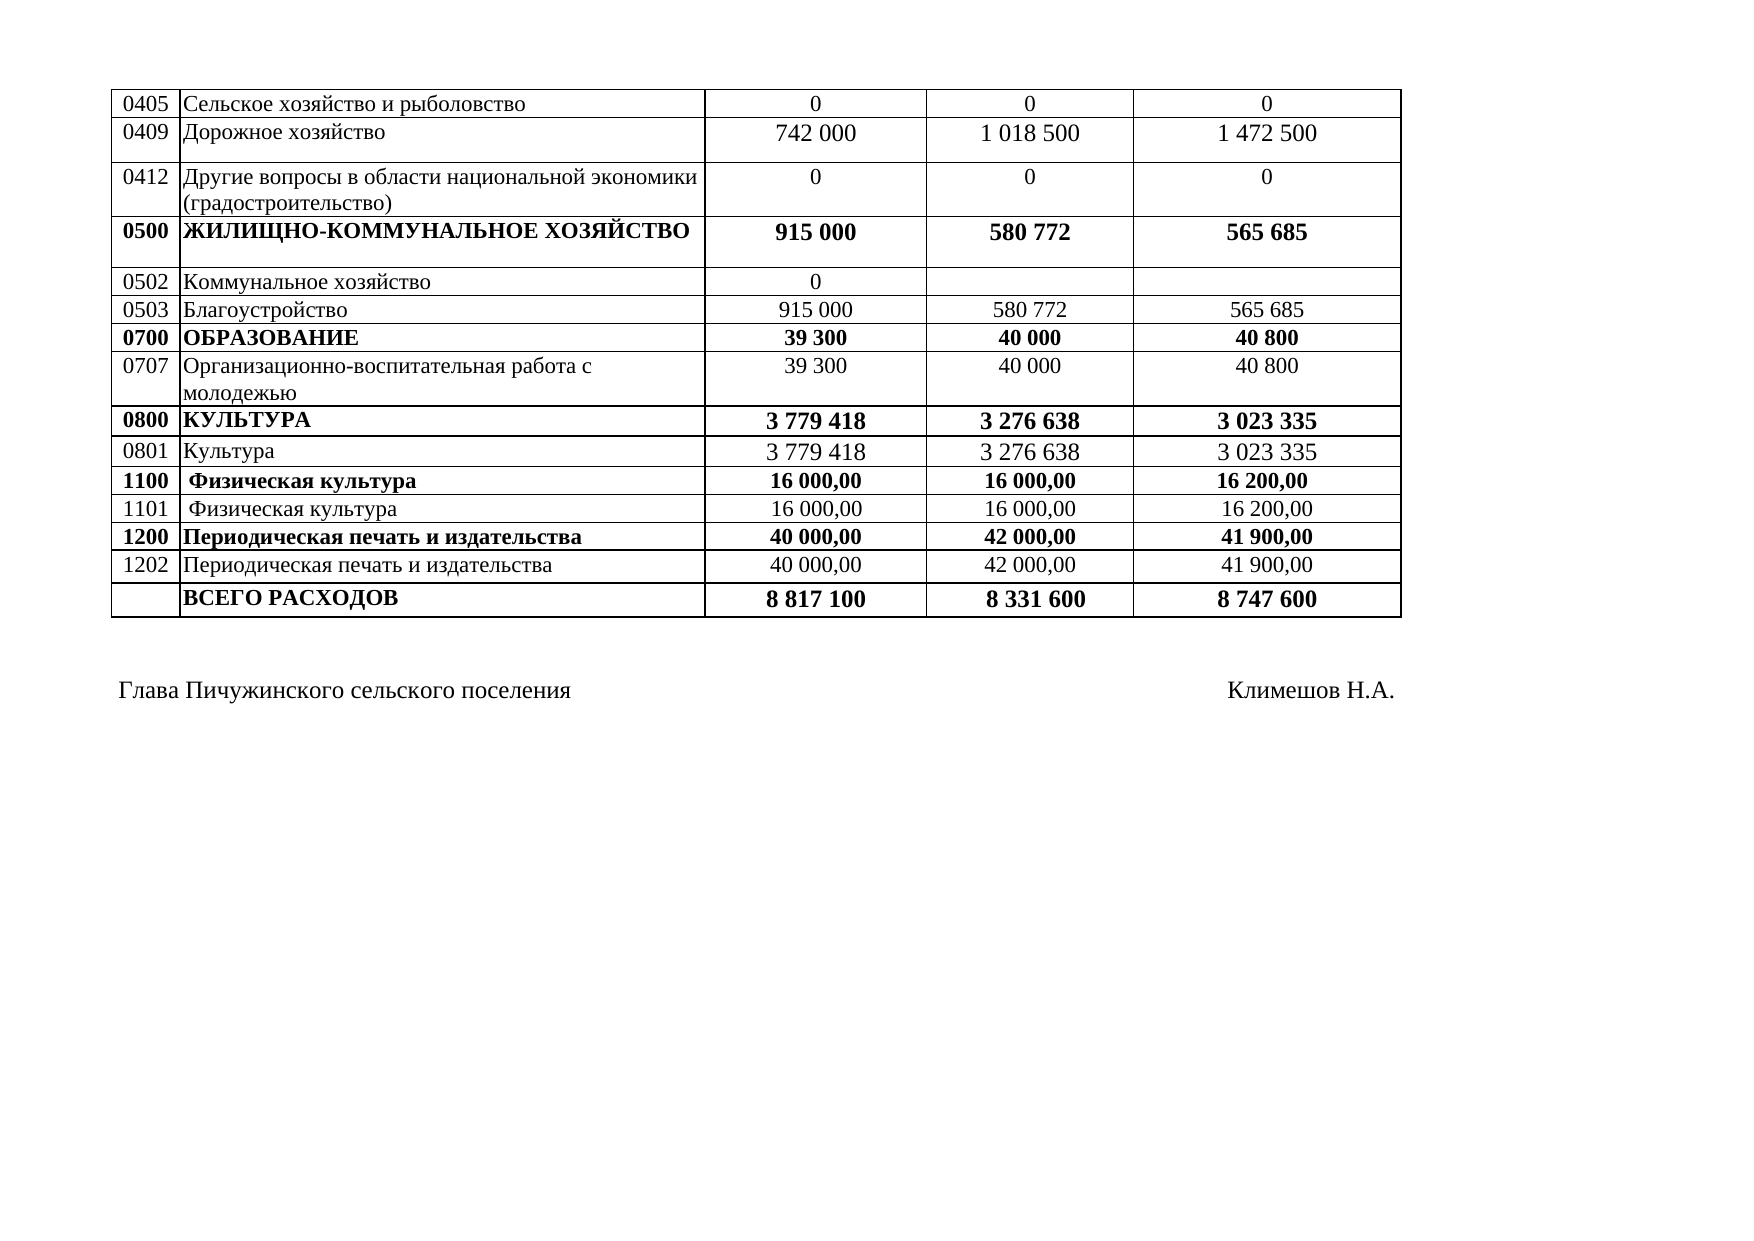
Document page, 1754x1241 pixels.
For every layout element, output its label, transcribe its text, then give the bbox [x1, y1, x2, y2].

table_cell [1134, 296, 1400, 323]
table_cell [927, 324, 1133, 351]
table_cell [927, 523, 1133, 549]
text Глава Пичужинского сельского поселения Климешов Н.А. [118, 675, 1636, 704]
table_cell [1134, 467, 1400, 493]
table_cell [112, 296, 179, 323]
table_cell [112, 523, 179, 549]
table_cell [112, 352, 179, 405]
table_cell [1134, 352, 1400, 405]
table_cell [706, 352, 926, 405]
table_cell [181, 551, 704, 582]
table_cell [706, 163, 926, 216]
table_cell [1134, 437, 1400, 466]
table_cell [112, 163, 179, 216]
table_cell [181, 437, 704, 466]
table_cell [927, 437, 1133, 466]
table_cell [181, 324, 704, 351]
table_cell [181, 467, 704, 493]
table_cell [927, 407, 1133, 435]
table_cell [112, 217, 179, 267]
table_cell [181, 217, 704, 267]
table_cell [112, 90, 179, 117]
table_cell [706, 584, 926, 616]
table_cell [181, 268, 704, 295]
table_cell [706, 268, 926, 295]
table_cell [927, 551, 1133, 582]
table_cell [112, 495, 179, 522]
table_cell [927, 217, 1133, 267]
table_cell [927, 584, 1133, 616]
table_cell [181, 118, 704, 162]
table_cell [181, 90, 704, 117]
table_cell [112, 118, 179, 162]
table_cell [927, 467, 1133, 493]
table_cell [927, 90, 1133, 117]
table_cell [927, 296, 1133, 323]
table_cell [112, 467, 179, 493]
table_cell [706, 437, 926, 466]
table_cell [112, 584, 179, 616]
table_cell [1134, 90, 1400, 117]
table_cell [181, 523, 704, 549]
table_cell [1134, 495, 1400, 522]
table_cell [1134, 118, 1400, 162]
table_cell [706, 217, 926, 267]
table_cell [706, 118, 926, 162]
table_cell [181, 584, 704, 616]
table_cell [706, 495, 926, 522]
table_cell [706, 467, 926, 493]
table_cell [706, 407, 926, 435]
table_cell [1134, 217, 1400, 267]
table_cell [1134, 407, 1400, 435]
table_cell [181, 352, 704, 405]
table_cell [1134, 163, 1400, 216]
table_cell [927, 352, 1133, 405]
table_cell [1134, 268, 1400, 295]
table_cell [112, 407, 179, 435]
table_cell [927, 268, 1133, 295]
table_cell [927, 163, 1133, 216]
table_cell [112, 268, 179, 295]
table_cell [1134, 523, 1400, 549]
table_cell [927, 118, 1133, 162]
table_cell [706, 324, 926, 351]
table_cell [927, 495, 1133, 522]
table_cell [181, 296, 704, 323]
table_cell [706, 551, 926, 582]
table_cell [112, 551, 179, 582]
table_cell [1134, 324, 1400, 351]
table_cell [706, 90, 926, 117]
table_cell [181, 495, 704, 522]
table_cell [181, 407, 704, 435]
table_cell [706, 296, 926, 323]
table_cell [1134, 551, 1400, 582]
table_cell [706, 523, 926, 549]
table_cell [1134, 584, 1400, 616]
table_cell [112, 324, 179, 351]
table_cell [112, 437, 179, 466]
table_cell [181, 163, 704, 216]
